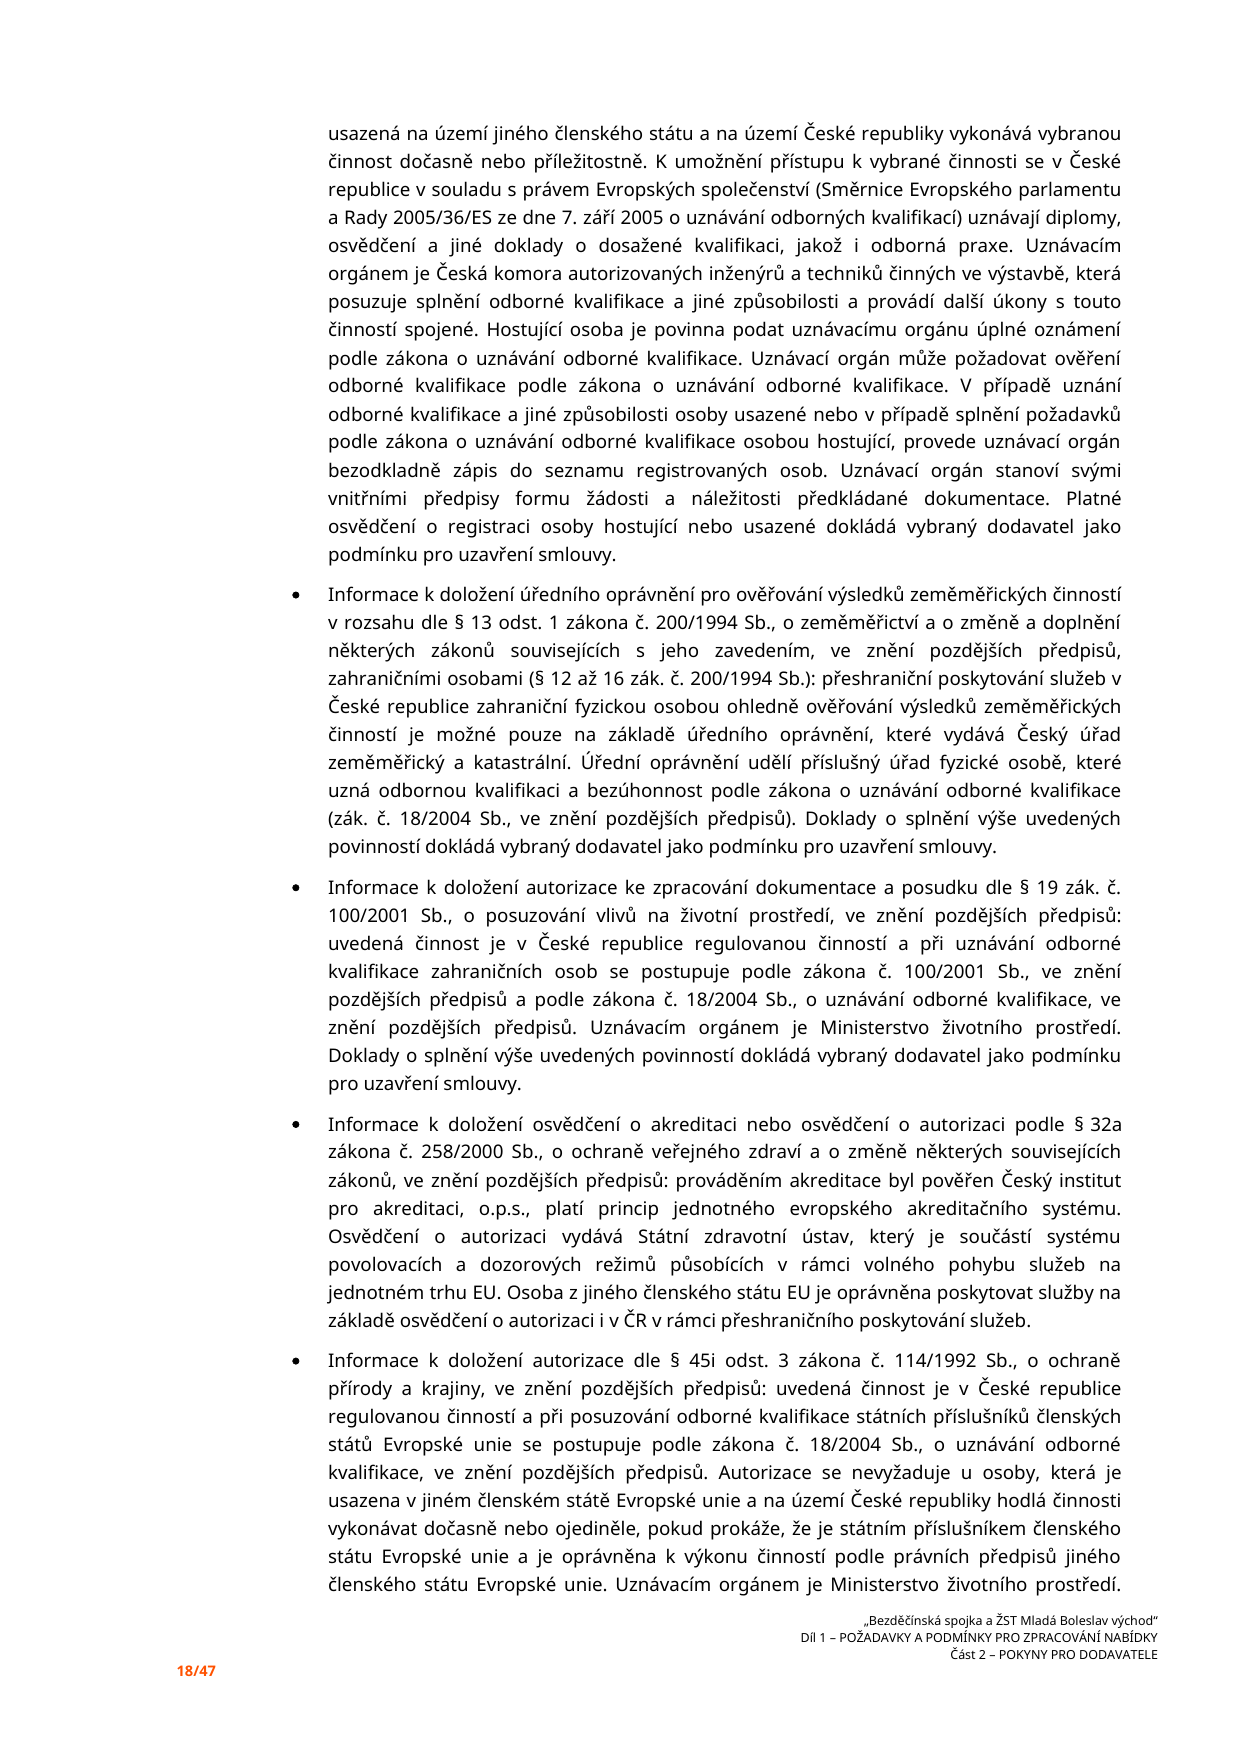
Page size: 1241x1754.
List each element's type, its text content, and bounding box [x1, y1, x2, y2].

text Informace k doložení osvědčení o akreditaci nebo osvědčení o autorizaci podle § 32a zákona č. 258/2000 Sb., o ochraně veřejného zdraví a o změně některých souvisejících zákonů, ve znění pozdějších předpisů: prováděním akreditace byl pověřen Český institut pro akreditaci, o.p.s., platí princip jednotného evropského akreditačního systému. Osvědčení o autorizaci vydává Státní zdravotní ústav, který je součástí systému povolovacích a dozorových režimů působících v rámci volného pohybu služeb na jednotném trhu EU. Osoba z jiného členského státu EU je oprávněna poskytovat služby na základě osvědčení o autorizaci i v ČR v rámci přeshraničního poskytování služeb. [292, 1111, 1122, 1332]
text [292, 121, 1122, 566]
text Informace k doložení autorizace ke zpracování dokumentace a posudku dle § 19 zák. č. 100/2001 Sb., o posuzování vlivů na životní prostředí, ve znění pozdějších předpisů: uvedená činnost je v České republice regulovanou činností a při uznávání odborné kvalifikace zahraničních osob se postupuje podle zákona č. 100/2001 Sb., ve znění pozdějších předpisů a podle zákona č. 18/2004 Sb., o uznávání odborné kvalifikace, ve znění pozdějších předpisů. Uznávacím orgánem je Ministerstvo životního prostředí. Doklady o splnění výše uvedených povinností dokládá vybraný dodavatel jako podmínku pro uzavření smlouvy. [292, 874, 1122, 1096]
text Informace k doložení úředního oprávnění pro ověřování výsledků zeměměřických činností v rozsahu dle § 13 odst. 1 zákona č. 200/1994 Sb., o zeměměřictví a o změně a doplnění některých zákonů souvisejících s jeho zavedením, ve znění pozdějších předpisů, zahraničními osobami (§ 12 až 16 zák. č. 200/1994 Sb.): přeshraniční poskytování služeb v České republice zahraniční fyzickou osobou ohledně ověřování výsledků zeměměřických činností je možné pouze na základě úředního oprávnění, které vydává Český úřad zeměměřický a katastrální. Úřední oprávnění udělí příslušný úřad fyzické osobě, které uzná odbornou kvalifikaci a bezúhonnost podle zákona o uznávání odborné kvalifikace (zák. č. 18/2004 Sb., ve znění pozdějších předpisů). Doklady o splnění výše uvedených povinností dokládá vybraný dodavatel jako podmínku pro uzavření smlouvy. [292, 581, 1122, 859]
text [292, 1347, 1122, 1597]
